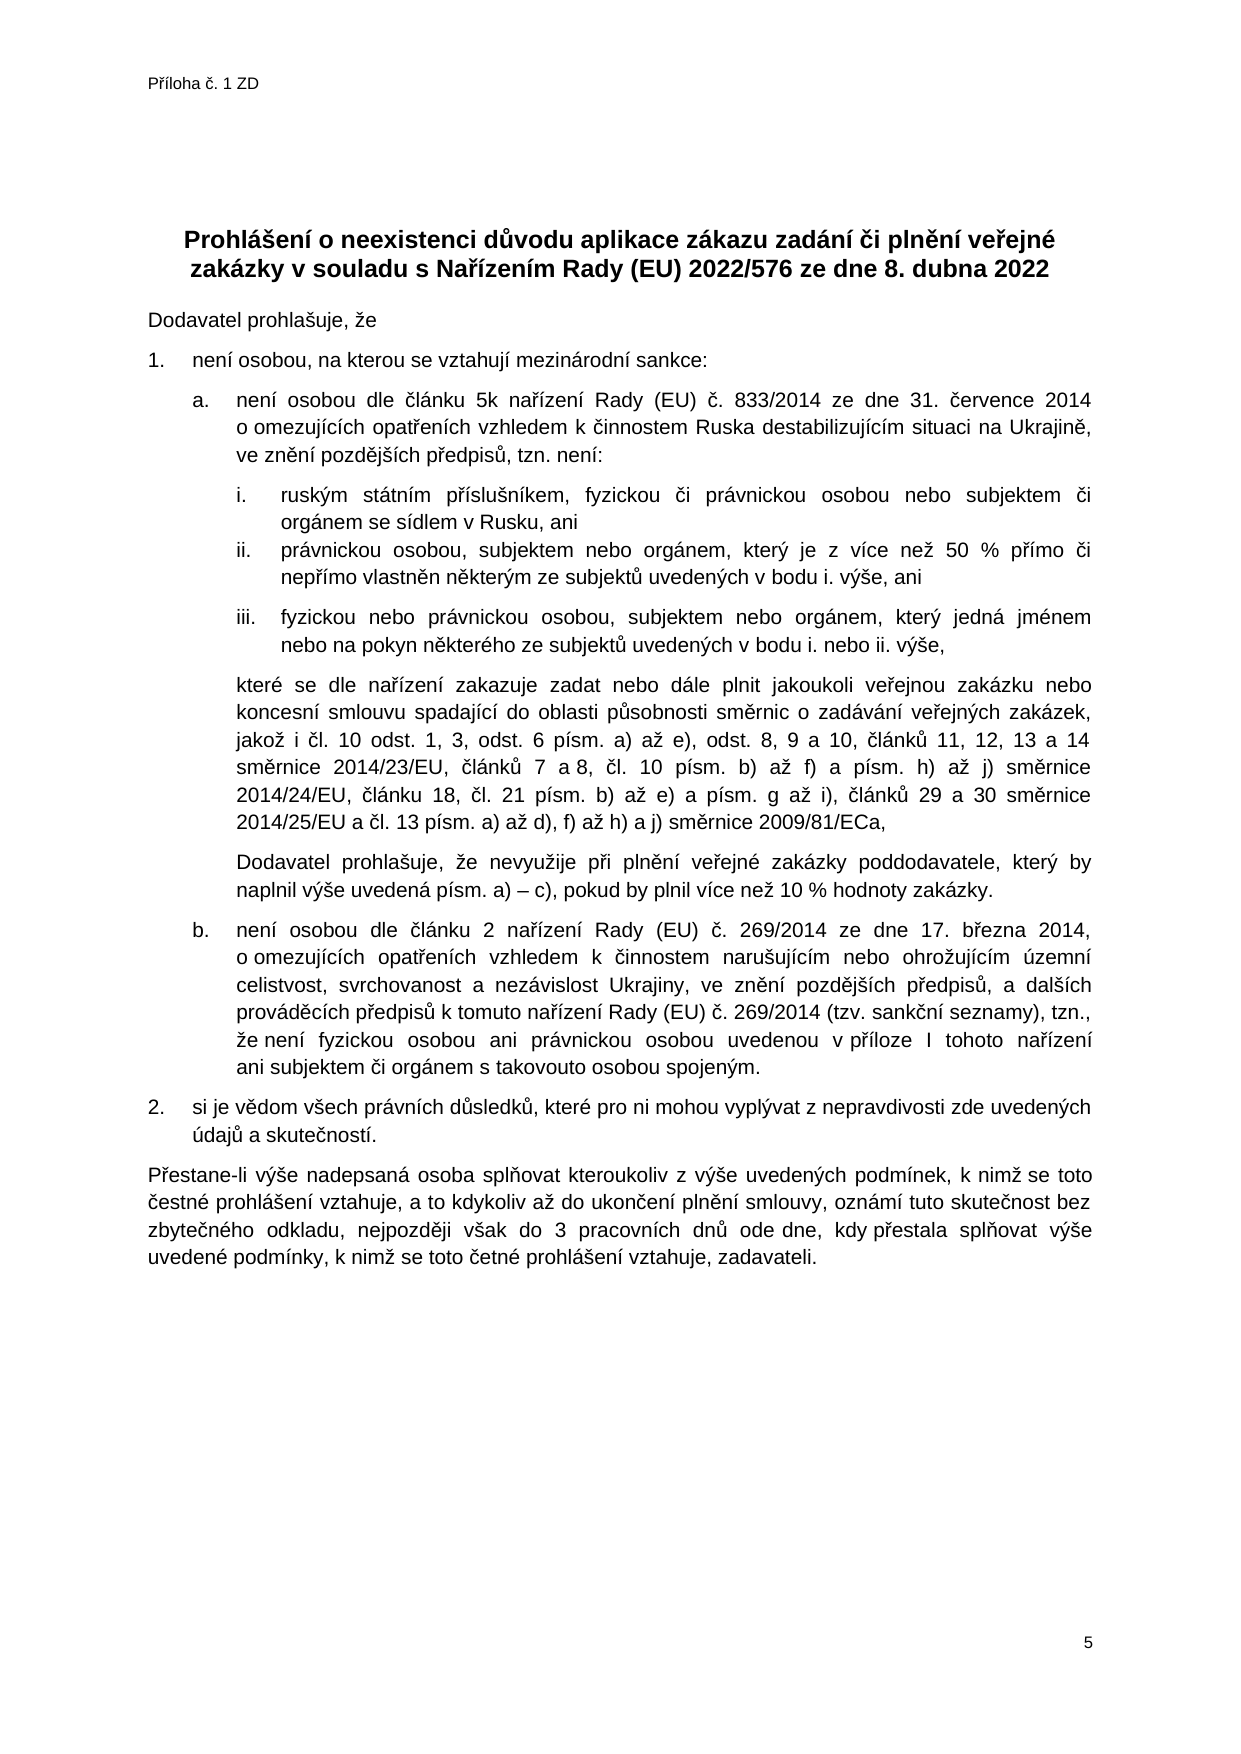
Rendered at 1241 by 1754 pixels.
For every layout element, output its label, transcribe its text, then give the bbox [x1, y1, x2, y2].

list si je vědom všech právních důsledků, které pro ni mohou vyplývat z nepravdivosti zde uvedených údajů a skutečností. [148, 1095, 1093, 1147]
list ruským státním příslušníkem, fyzickou či právnickou osobou nebo subjektem či orgánem se sídlem v Rusku, ani [236, 483, 1093, 534]
list není osobou, na kterou se vztahují mezinárodní sankce: [148, 348, 1093, 372]
text Dodavatel prohlašuje, že [148, 308, 1093, 332]
list právnickou osobou, subjektem nebo orgánem, který je z více než 50 % přímo či nepřímo vlastněn některým ze subjektů uvedených v bodu i. výše, ani [236, 538, 1093, 589]
list není osobou dle článku 2 nařízení Rady (EU) č. 269/2014 ze dne 17. března 2014, o omezujících opatřeních vzhledem k činnostem narušujícím nebo ohrožujícím územní celistvost, svrchovanost a nezávislost Ukrajiny, ve znění pozdějších předpisů, a dalších prováděcích předpisů k tomuto nařízení Rady (EU) č. 269/2014 (tzv. sankční seznamy), tzn., že není fyzickou osobou ani právnickou osobou uvedenou v příloze I tohoto nařízení ani subjektem či orgánem s takovouto osobou spojeným. [192, 918, 1093, 1079]
text Přestane-li výše nadepsaná osoba splňovat kteroukoliv z výše uvedených podmínek, k nimž se toto čestné prohlášení vztahuje, a to kdykoliv až do ukončení plnění smlouvy, oznámí tuto skutečnost bez zbytečného odkladu, nejpozději však do 3 pracovních dnů ode dne, kdy přestala splňovat výše uvedené podmínky, k nimž se toto četné prohlášení vztahuje, zadavateli. [148, 1163, 1093, 1269]
text které se dle nařízení zakazuje zadat nebo dále plnit jakoukoli veřejnou zakázku nebo koncesní smlouvu spadající do oblasti působnosti směrnic o zadávání veřejných zakázek, jakož i čl. 10 odst. 1, 3, odst. 6 písm. a) až e), odst. 8, 9 a 10, článků 11, 12, 13 a 14 směrnice 2014/23/EU, článků 7 a 8, čl. 10 písm. b) až f) a písm. h) až j) směrnice 2014/24/EU, článku 18, čl. 21 písm. b) až e) a písm. g až i), článků 29 a 30 směrnice 2014/25/EU a čl. 13 písm. a) až d), f) až h) a j) směrnice 2009/81/ECa, [236, 673, 1093, 834]
list není osobou dle článku 5k nařízení Rady (EU) č. 833/2014 ze dne 31. července 2014 o omezujících opatřeních vzhledem k činnostem Ruska destabilizujícím situaci na Ukrajině, ve znění pozdějších předpisů, tzn. není: [192, 388, 1093, 467]
list fyzickou nebo právnickou osobou, subjektem nebo orgánem, který jedná jménem nebo na pokyn některého ze subjektů uvedených v bodu i. nebo ii. výše, [236, 605, 1093, 657]
text Prohlášení o neexistenci důvodu aplikace zákazu zadání či plnění veřejné zakázky v souladu s Nařízením Rady (EU) 2022/576 ze dne 8. dubna 2022 [148, 225, 1093, 283]
text Dodavatel prohlašuje, že nevyužije při plnění veřejné zakázky poddodavatele, který by naplnil výše uvedená písm. a) – c), pokud by plnil více než 10 % hodnoty zakázky. [236, 850, 1093, 902]
